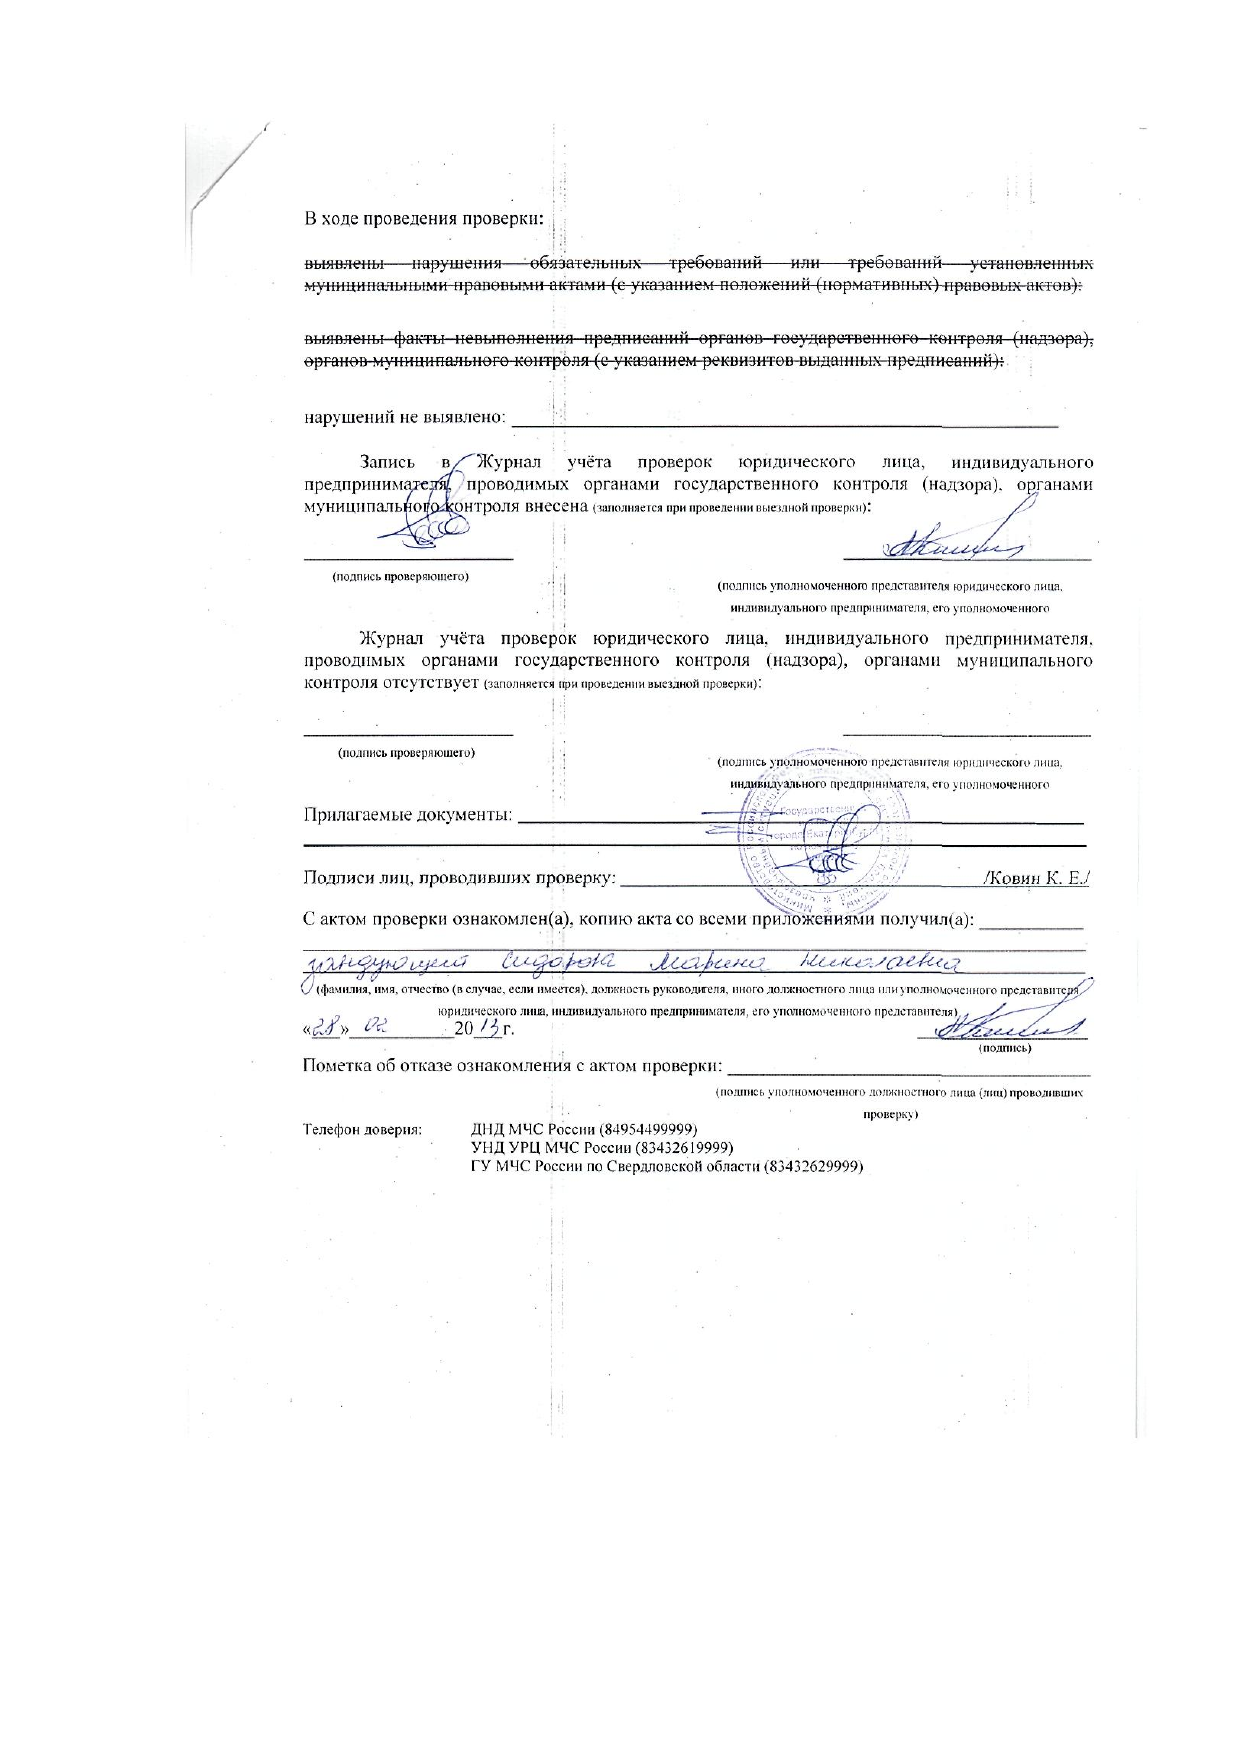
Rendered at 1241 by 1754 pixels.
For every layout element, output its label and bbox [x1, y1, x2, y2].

picture [177, 118, 1152, 1636]
